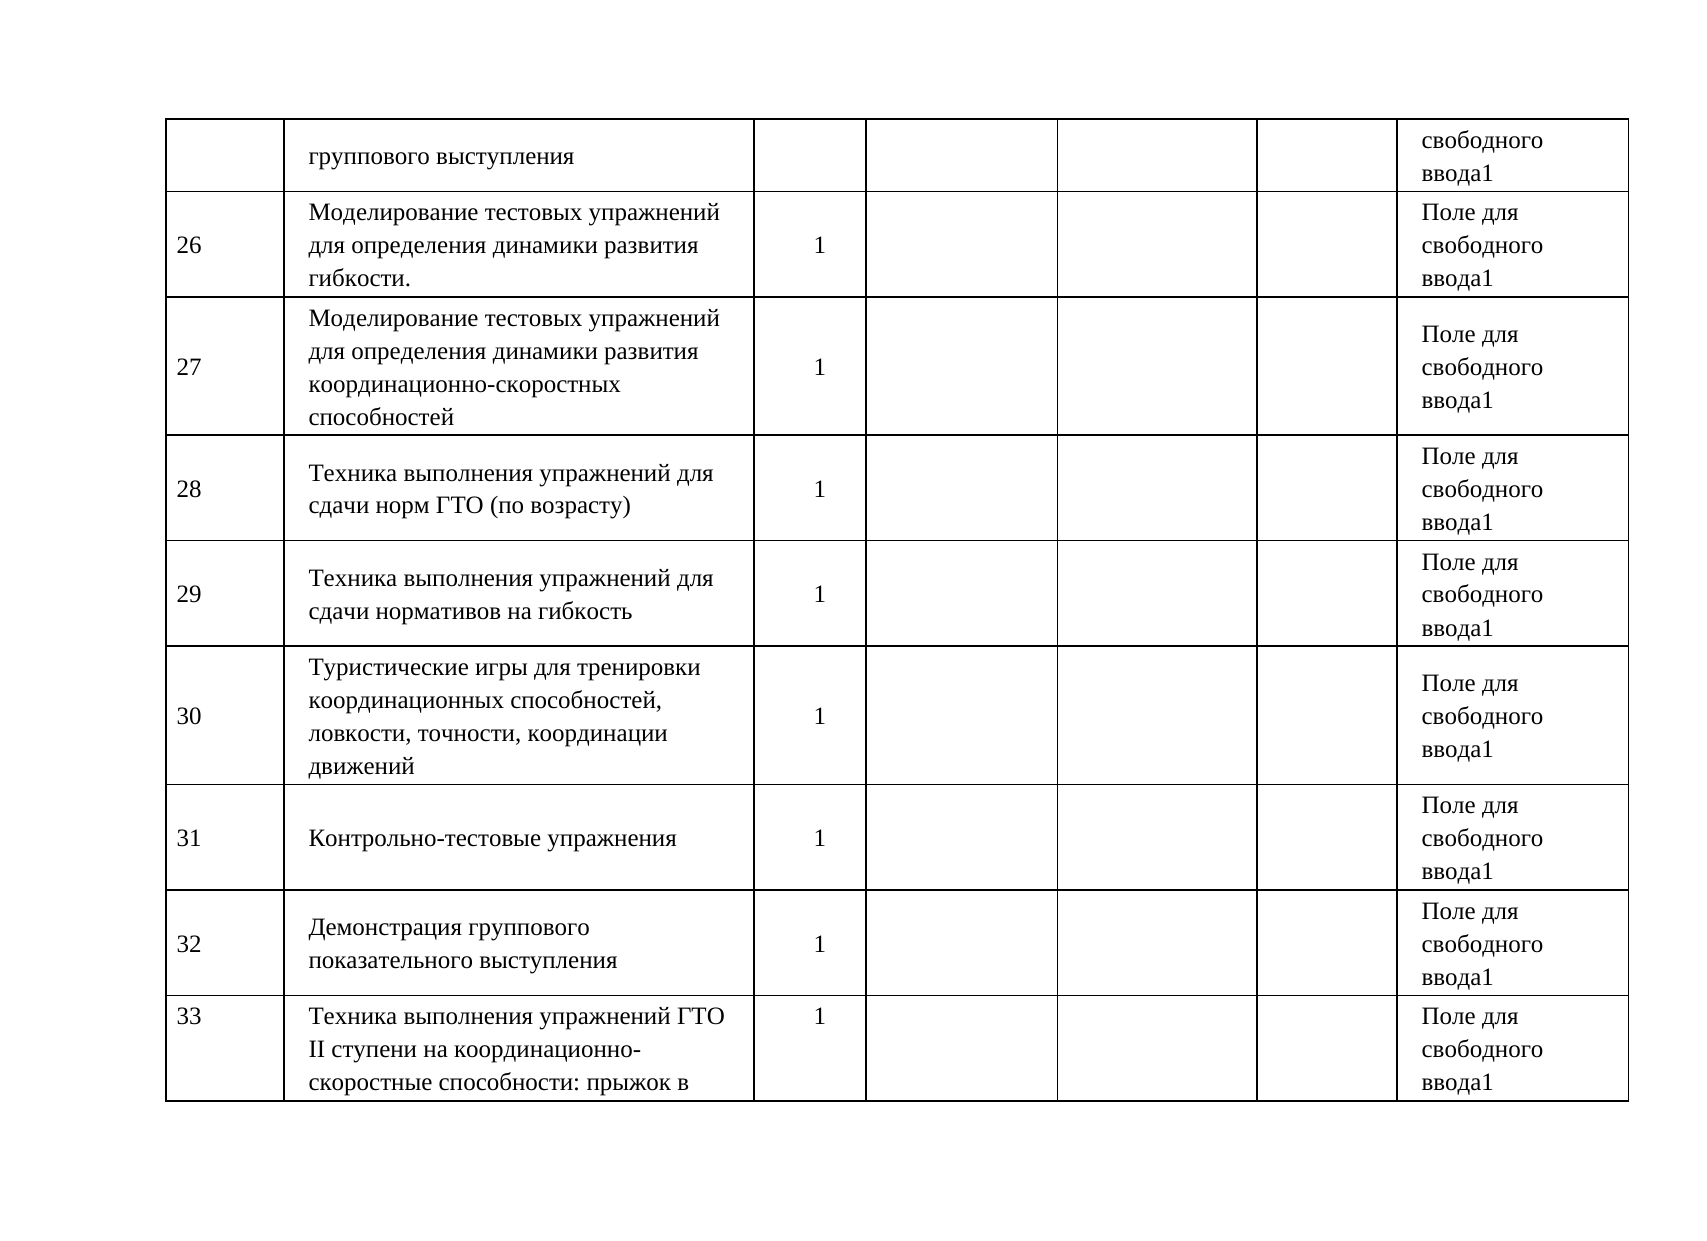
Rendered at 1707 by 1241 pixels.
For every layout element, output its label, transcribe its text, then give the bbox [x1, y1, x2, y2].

table_cell 32 [167, 891, 283, 994]
table_cell [1258, 192, 1396, 296]
table_cell Моделирование тестовых упражнений для определения динамики развития координационно-скоростных способностей [285, 298, 753, 434]
table_cell [867, 120, 1057, 191]
table_cell Поле для свободного ввода1 [1398, 891, 1628, 994]
table_cell [867, 891, 1057, 994]
table_cell [867, 785, 1057, 889]
table_cell 1 [755, 785, 865, 889]
table_cell [1258, 541, 1396, 645]
table_cell [1058, 192, 1256, 296]
table_cell [1058, 298, 1256, 434]
table_cell 1 [755, 891, 865, 994]
table_cell [1258, 120, 1396, 191]
table_cell 1 [755, 541, 865, 645]
table_cell 25 [167, 120, 283, 191]
table_cell 29 [167, 541, 283, 645]
table_cell 26 [167, 192, 283, 296]
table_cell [1398, 120, 1628, 191]
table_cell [285, 120, 753, 191]
table_cell [1058, 436, 1256, 540]
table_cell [1398, 996, 1628, 1100]
table_cell [1058, 120, 1256, 191]
table_cell [1258, 785, 1396, 889]
table_cell [1058, 996, 1256, 1100]
table_cell [1258, 891, 1396, 994]
table_cell [1058, 541, 1256, 645]
table_cell Поле для свободного ввода1 [1398, 541, 1628, 645]
table_cell 1 [755, 120, 865, 191]
table_cell [1258, 996, 1396, 1100]
table_cell 33 [167, 996, 283, 1100]
table_cell Демонстрация группового показательного выступления [285, 891, 753, 994]
table_cell [867, 436, 1057, 540]
table_cell [867, 996, 1057, 1100]
table_cell Поле для свободного ввода1 [1398, 298, 1628, 434]
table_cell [285, 996, 753, 1100]
table_cell [867, 192, 1057, 296]
table_cell 28 [167, 436, 283, 540]
table_cell Контрольно-тестовые упражнения [285, 785, 753, 889]
table_cell [1058, 647, 1256, 784]
table_cell Поле для свободного ввода1 [1398, 192, 1628, 296]
table_cell Поле для свободного ввода1 [1398, 785, 1628, 889]
table_cell [867, 298, 1057, 434]
table_cell [1258, 436, 1396, 540]
table_cell 1 [755, 298, 865, 434]
table_cell [1258, 298, 1396, 434]
table_cell [867, 647, 1057, 784]
table_cell 1 [755, 647, 865, 784]
table_cell 30 [167, 647, 283, 784]
table_cell Техника выполнения упражнений для сдачи нормативов на гибкость [285, 541, 753, 645]
table_cell 1 [755, 436, 865, 540]
table_cell 1 [755, 192, 865, 296]
table_cell [867, 541, 1057, 645]
table_cell Техника выполнения упражнений для сдачи норм ГТО (по возрасту) [285, 436, 753, 540]
table_cell Туристические игры для тренировки координационных способностей, ловкости, точности, координации движений [285, 647, 753, 784]
table_cell 27 [167, 298, 283, 434]
table_cell 31 [167, 785, 283, 889]
table_cell [1058, 891, 1256, 994]
table_cell 1 [755, 996, 865, 1100]
table_cell Поле для свободного ввода1 [1398, 647, 1628, 784]
table_cell [1258, 647, 1396, 784]
table_cell [1058, 785, 1256, 889]
table_cell Моделирование тестовых упражнений для определения динамики развития гибкости. [285, 192, 753, 296]
table_cell Поле для свободного ввода1 [1398, 436, 1628, 540]
